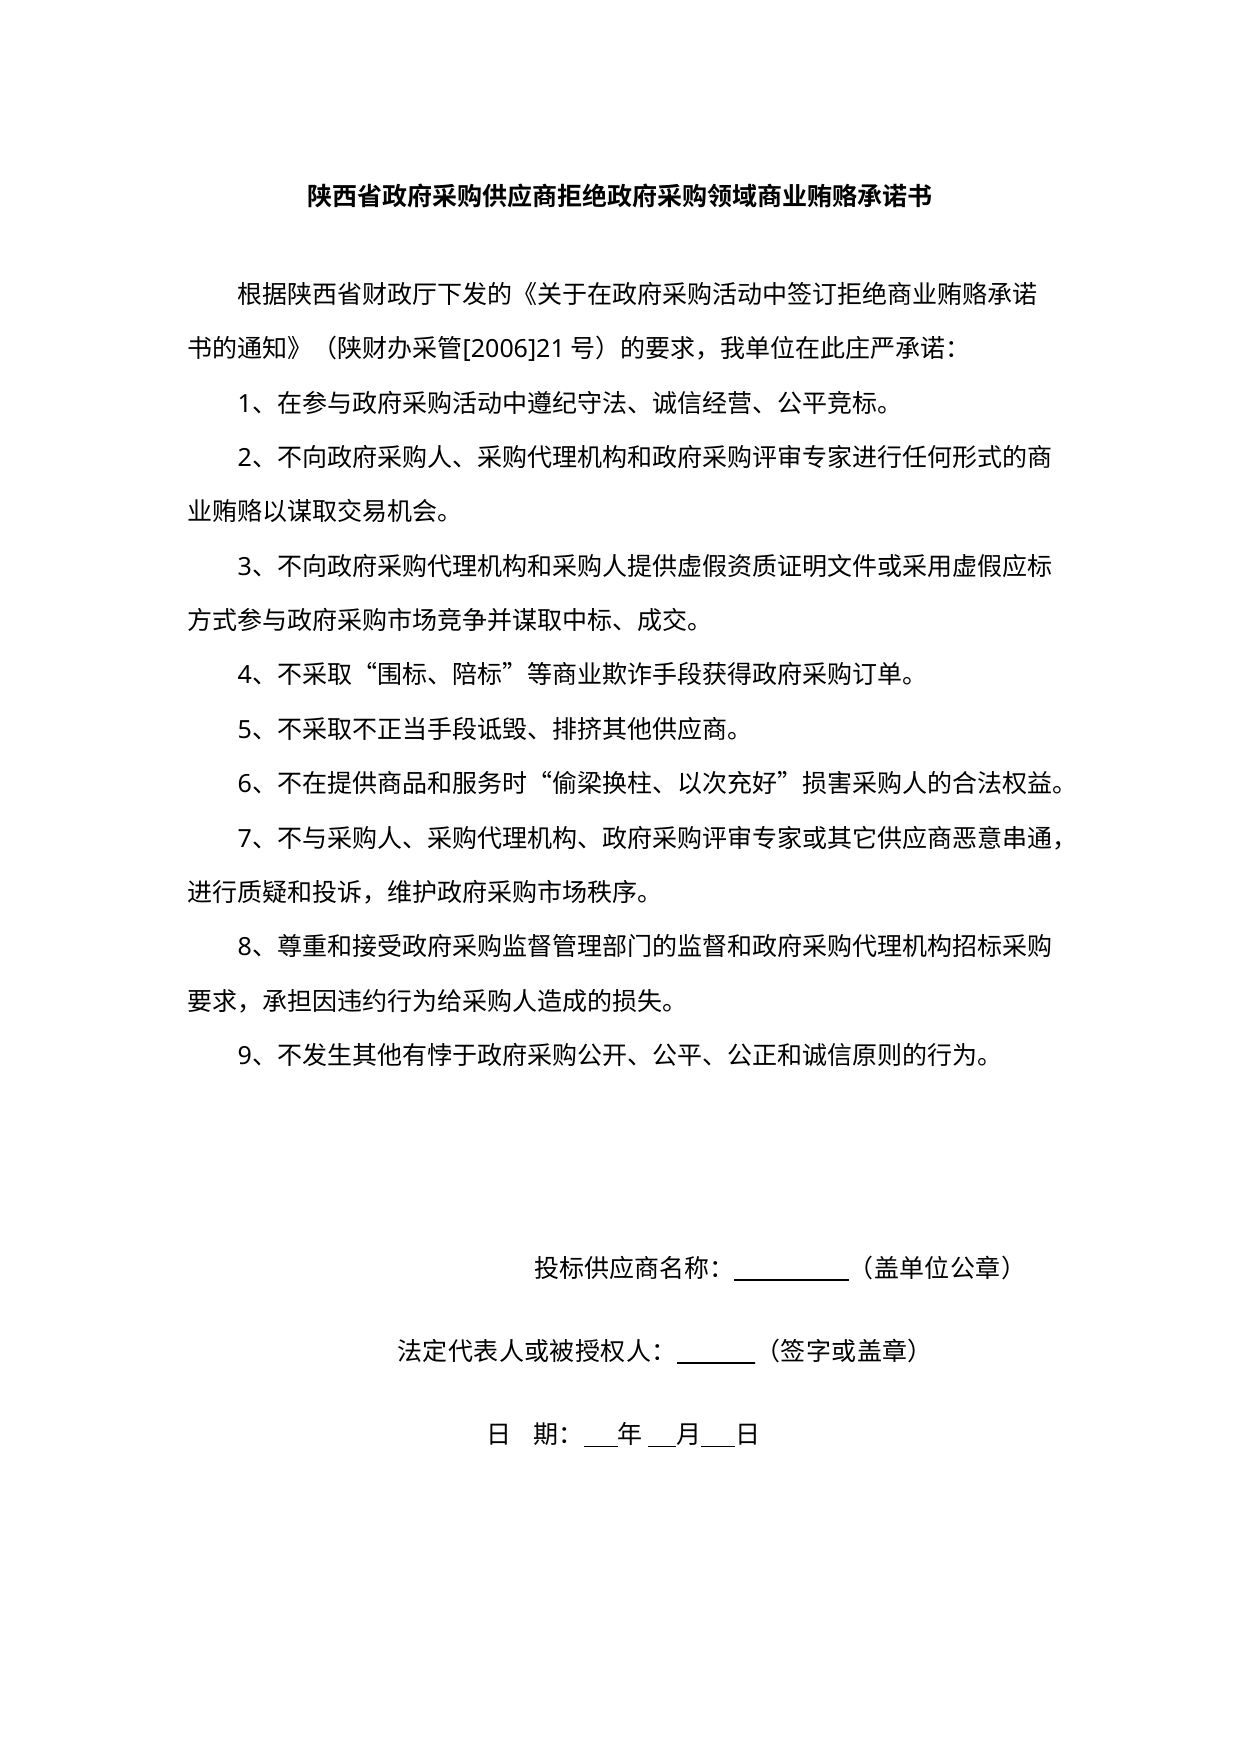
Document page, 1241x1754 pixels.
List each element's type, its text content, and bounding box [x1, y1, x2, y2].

text 根据陕西省财政厅下发的《关于在政府采购活动中签订拒绝商业贿赂承诺书的通知》（陕财办采管[2006]21号）的要求，我单位在此庄严承诺： [187, 274, 1053, 365]
text 3、不向政府采购代理机构和采购人提供虚假资质证明文件或采用虚假应标方式参与政府采购市场竞争并谋取中标、成交。 [187, 546, 1053, 637]
text 1、在参与政府采购活动中遵纪守法、诚信经营、公平竞标。 [187, 383, 1053, 419]
text 5、不采取不正当手段诋毁、排挤其他供应商。 [187, 709, 1053, 746]
text 4、不采取“围标、陪标”等商业欺诈手段获得政府采购订单。 [187, 655, 1053, 691]
text 投标供应商名称： （盖单位公章） [187, 1234, 1026, 1299]
text 日 期： 年 月 日 [187, 1400, 1026, 1465]
text 8、尊重和接受政府采购监督管理部门的监督和政府采购代理机构招标采购要求，承担因违约行为给采购人造成的损失。 [187, 927, 1053, 1017]
text 法定代表人或被授权人： （签字或盖章） [187, 1317, 1053, 1382]
text 2、不向政府采购人、采购代理机构和政府采购评审专家进行任何形式的商业贿赂以谋取交易机会。 [187, 437, 1053, 528]
text 9、不发生其他有悖于政府采购公开、公平、公正和诚信原则的行为。 [187, 1036, 1053, 1072]
subtitle 陕西省政府采购供应商拒绝政府采购领域商业贿赂承诺书 [187, 162, 1053, 227]
text 6、不在提供商品和服务时“偷梁换柱、以次充好”损害采购人的合法权益。 [187, 764, 1053, 800]
text 7、不与采购人、采购代理机构、政府采购评审专家或其它供应商恶意串通，进行质疑和投诉，维护政府采购市场秩序。 [187, 818, 1053, 909]
